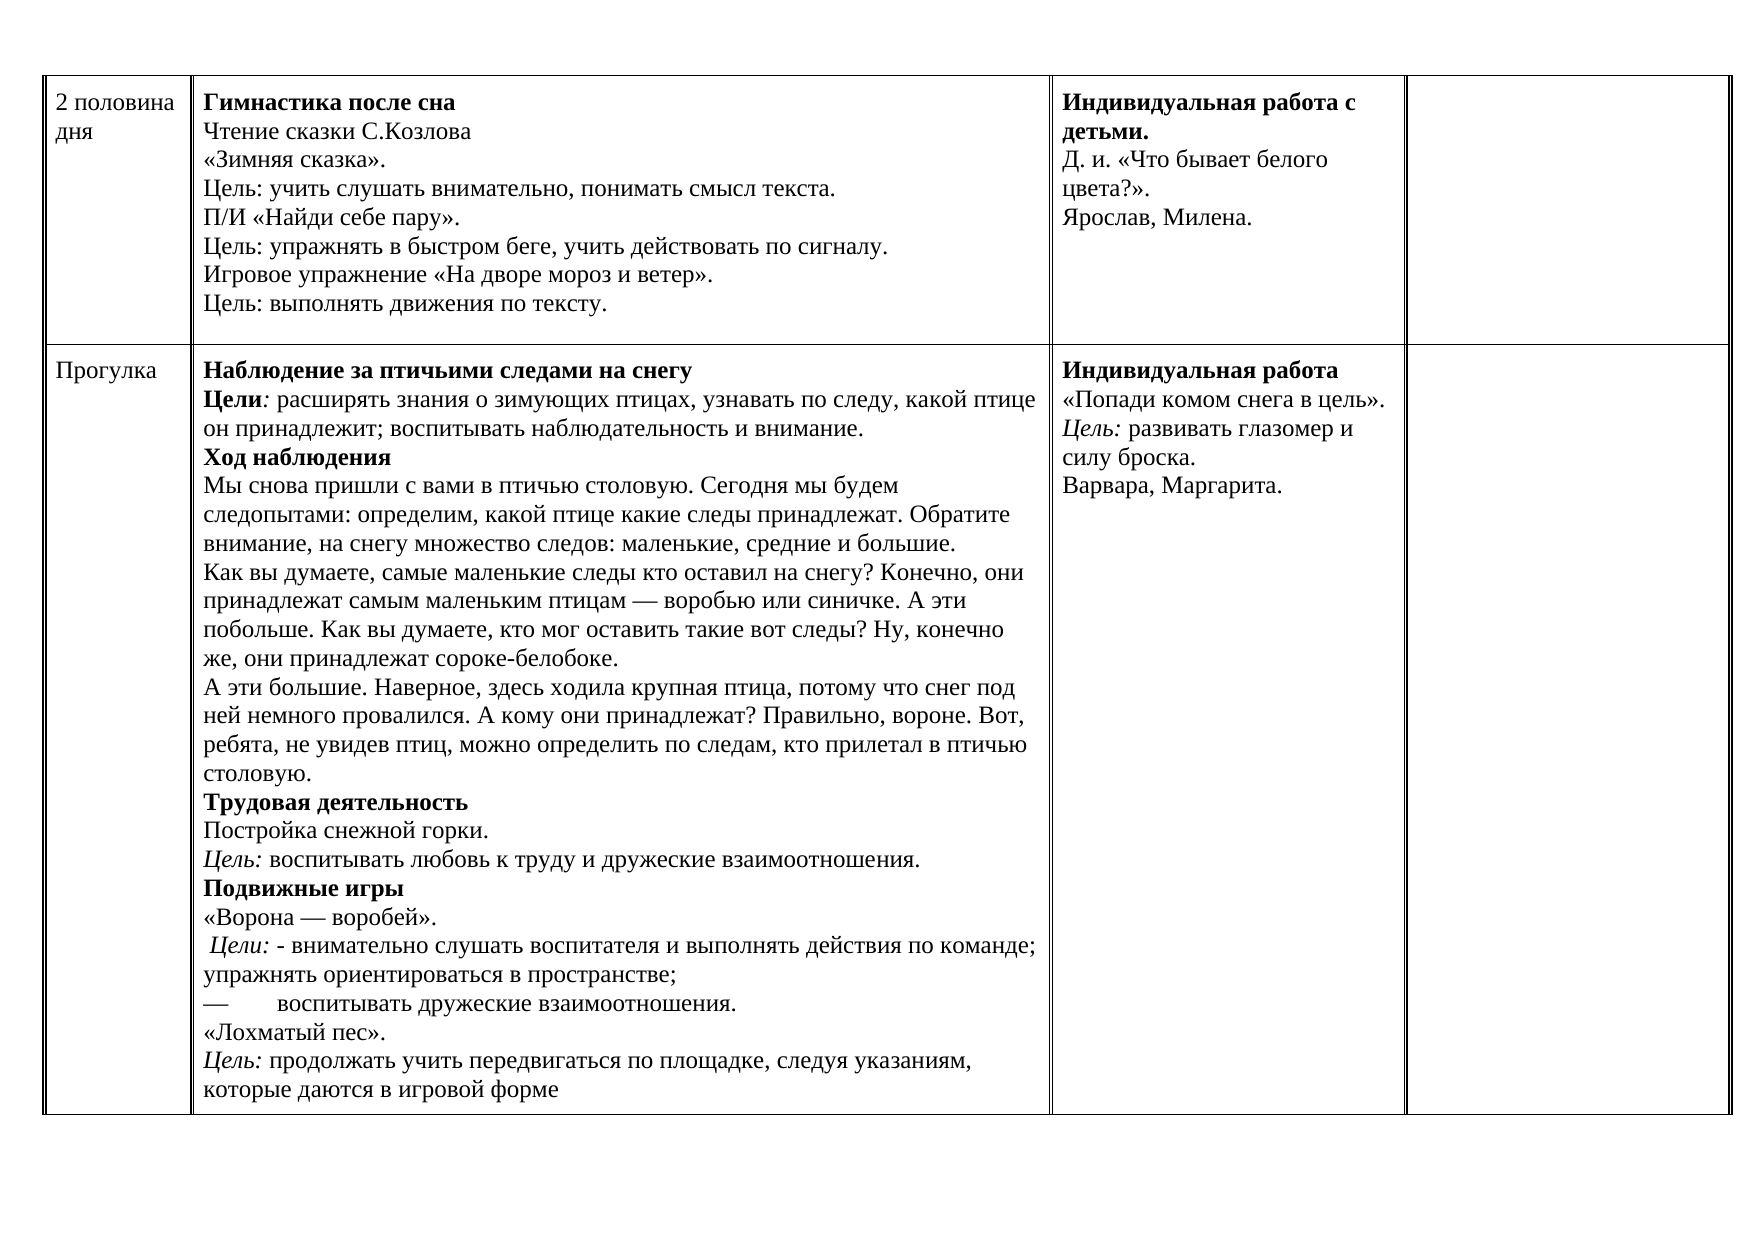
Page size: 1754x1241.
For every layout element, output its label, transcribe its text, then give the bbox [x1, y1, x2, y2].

table_cell [1408, 76, 1728, 344]
table_cell Прогулка [47, 345, 190, 1114]
table_cell 2 половина дня [47, 76, 190, 344]
table_cell Наблюдение за птичьими следами на снегу Цели: расширять знания о зимующих птицах, узнавать по следу, какой птице он принадлежит; воспитывать наблюдательность и внимание. Ход наблюдения Мы снова пришли с вами в птичью столовую. Сегодня мы будем следопытами: определим, какой птице какие следы принадлежат. Обратите внимание, на снегу множество следов: маленькие, средние и большие. Как вы думаете, самые маленькие следы кто оставил на снегу? Конечно, они принадлежат самым маленьким птицам — воробью или синичке. А эти побольше. Как вы думаете, кто мог оставить такие вот следы? Ну, конечно же, они принадлежат сороке-белобоке. А эти большие. Наверное, здесь ходила крупная птица, потому что снег под ней немного провалился. А кому они принадлежат? Правильно, вороне. Вот, ребята, не увидев птиц, можно определить по следам, кто прилетал в птичью столовую. Трудовая деятельность Постройка снежной горки. Цель: воспитывать любовь к труду и дружеские взаимоотношения. Подвижные игры «Ворона — воробей». Цели: - внимательно слушать воспитателя и выполнять действия по команде; упражнять ориентироваться в пространстве; — воспитывать дружеские взаимоотношения. «Лохматый пес». Цель: продолжать учить передвигаться по площадке, следуя указаниям, которые даются в игровой форме [194, 345, 1049, 1114]
table_cell [1408, 345, 1728, 1114]
table_cell Гимнастика после сна Чтение сказки С.Козлова «Зимняя сказка». Цель: учить слушать внимательно, понимать смысл текста. П/И «Найди себе пару». Цель: упражнять в быстром беге, учить действовать по сигналу. Игровое упражнение «На дворе мороз и ветер». Цель: выполнять движения по тексту. [194, 76, 1049, 344]
table_cell Индивидуальная работа «Попади комом снега в цель». Цель: развивать глазомер и силу броска. Варвара, Маргарита. [1053, 345, 1404, 1114]
table_cell Индивидуальная работа с детьми. Д. и. «Что бывает белого цвета?». Ярослав, Милена. [1053, 76, 1404, 344]
